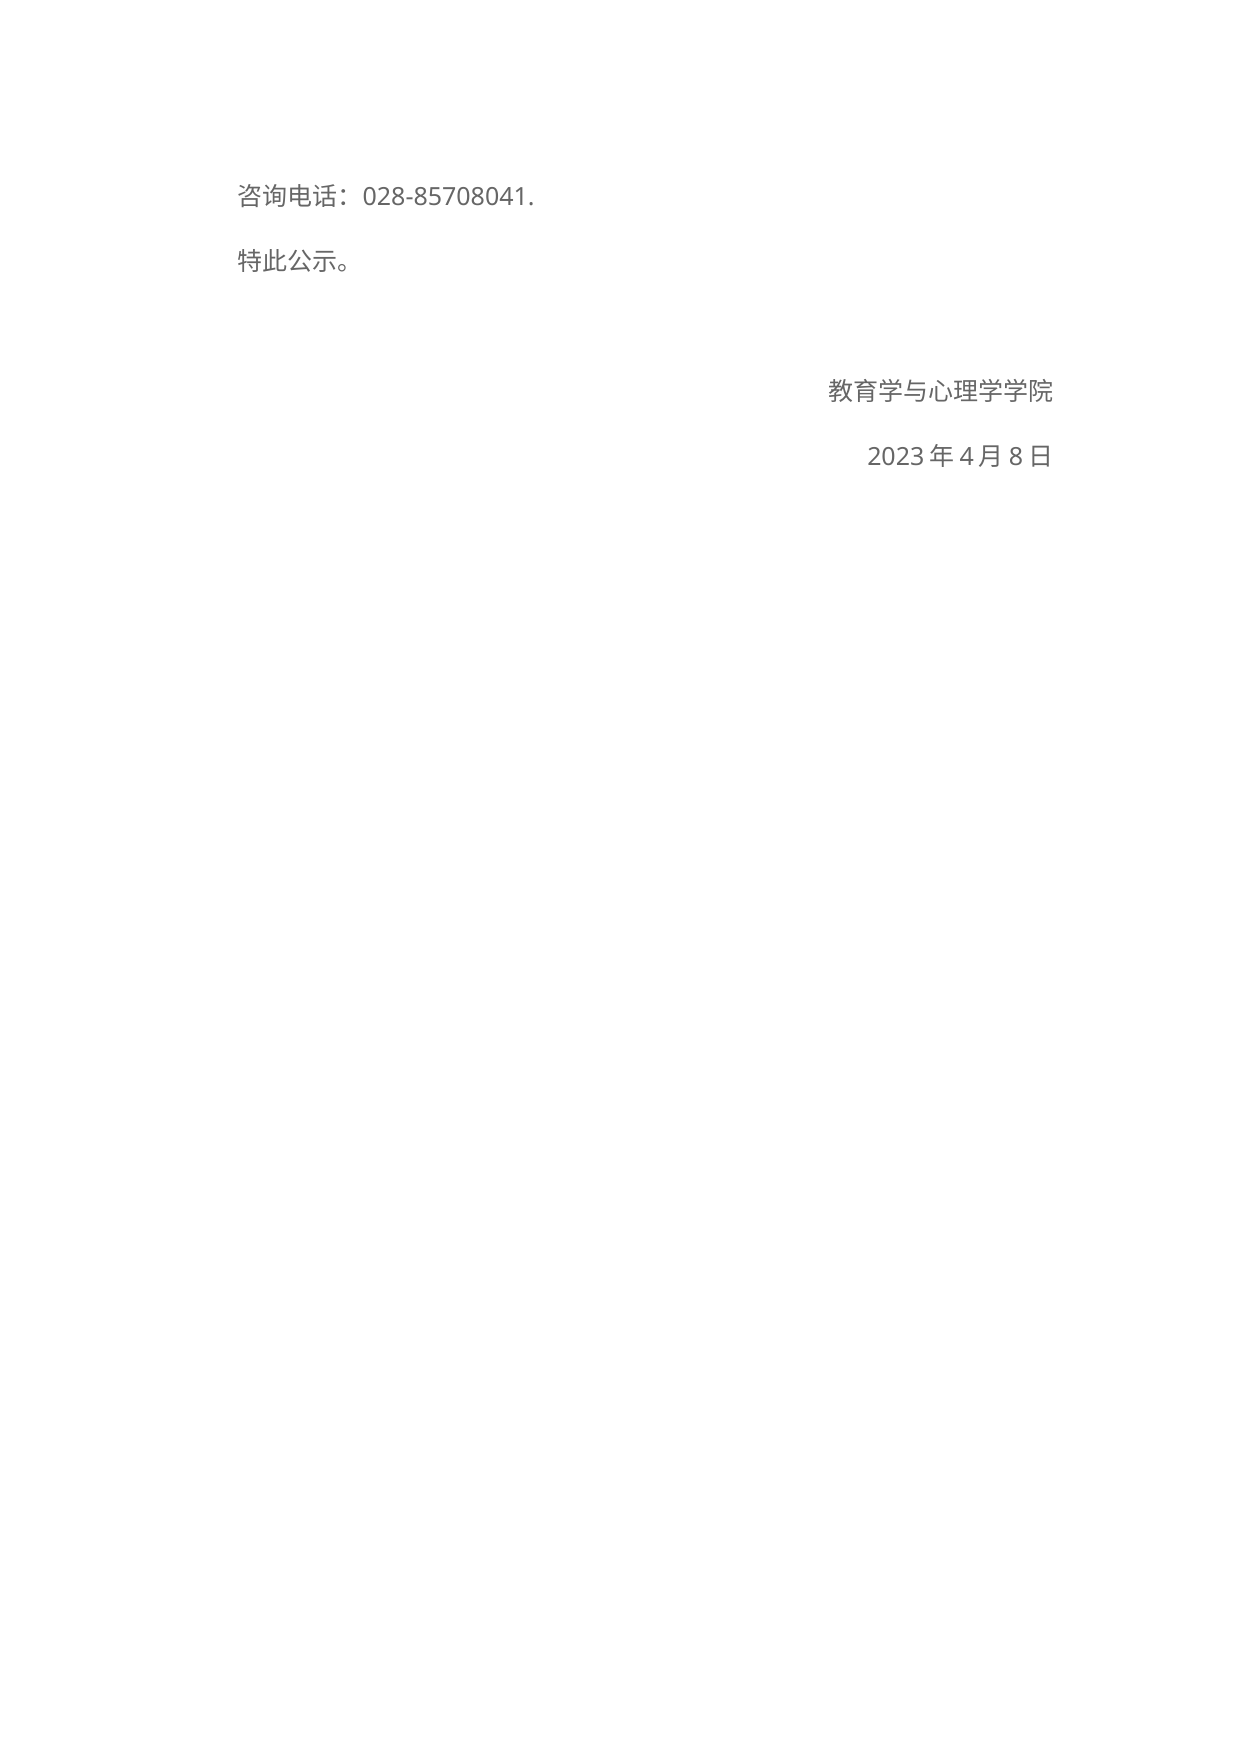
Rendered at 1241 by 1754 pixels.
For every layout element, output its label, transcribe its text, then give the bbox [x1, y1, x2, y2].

text 特此公示。 [187, 227, 1053, 292]
text 教育学与心理学学院 [187, 357, 1053, 422]
text 咨询电话：028-85708041. [187, 162, 1053, 227]
text 2023年4月8日 [187, 422, 1053, 487]
